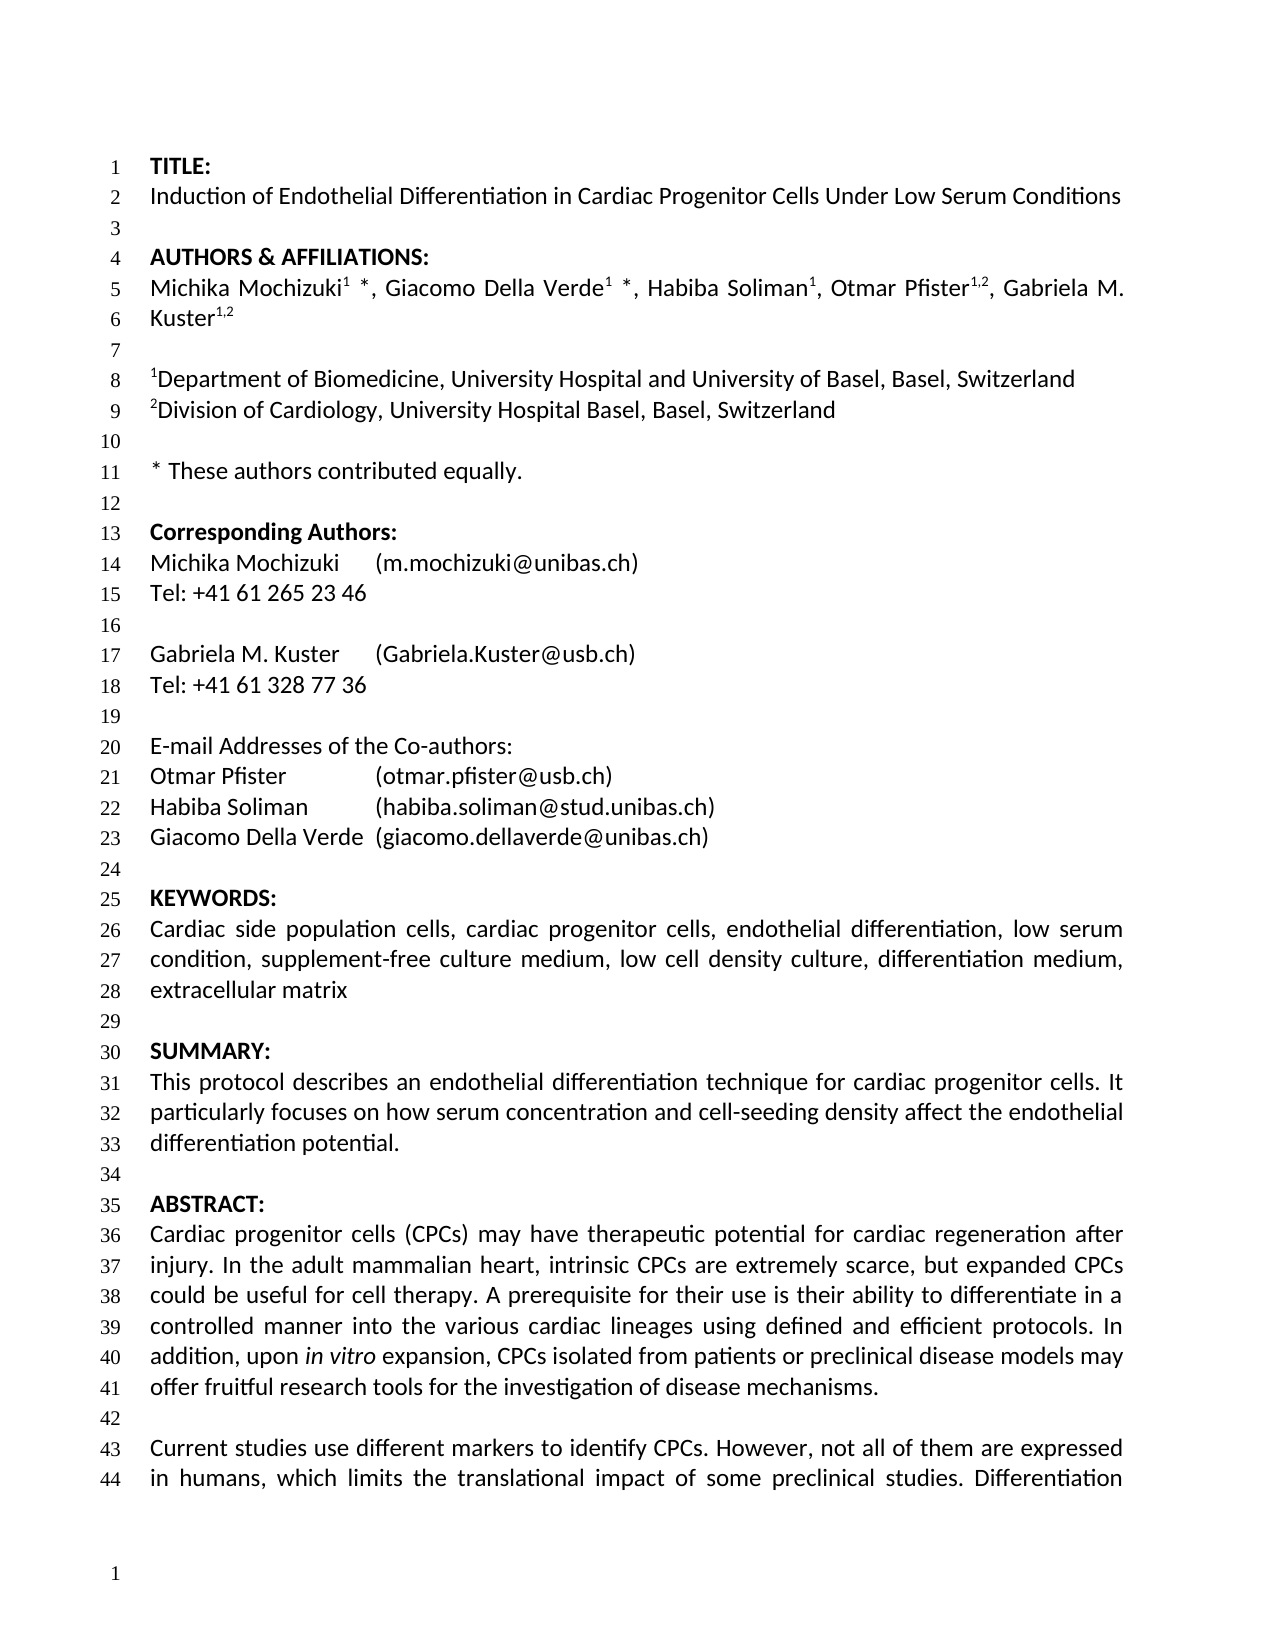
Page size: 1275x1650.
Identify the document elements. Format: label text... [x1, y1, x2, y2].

text Gabriela M. Kuster (Gabriela.Kuster@usb.ch) [150, 638, 1125, 669]
text Michika Mochizuki (m.mochizuki@unibas.ch) [150, 547, 1125, 577]
text 2Division of Cardiology, University Hospital Basel, Basel, Switzerland [150, 394, 1125, 425]
text KEYWORDS: [150, 882, 1125, 913]
text SUMMARY: [150, 1035, 1125, 1066]
text Habiba Soliman (habiba.soliman@stud.unibas.ch) [150, 791, 1125, 821]
text Otmar Pfister (otmar.pfister@usb.ch) [150, 760, 1125, 791]
text E-mail Addresses of the Co-authors: [150, 730, 1125, 760]
text AUTHORS & AFFILIATIONS: [150, 242, 1125, 272]
text Induction of Endothelial Differentiation in Cardiac Progenitor Cells Under Low Serum Conditions [150, 181, 1125, 211]
text Tel: +41 61 265 23 46 [150, 577, 1125, 608]
text Michika Mochizuki1 *, Giacomo Della Verde1 *, Habiba Soliman1, Otmar Pfister1,2, Gabriela M. Kuster1,2 [150, 272, 1125, 333]
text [150, 1432, 1125, 1493]
text Giacomo Della Verde (giacomo.dellaverde@unibas.ch) [150, 821, 1125, 852]
text ABSTRACT: [150, 1188, 1125, 1218]
text TITLE: [150, 150, 1125, 181]
text * These authors contributed equally. [150, 455, 1125, 486]
text Corresponding Authors: [150, 516, 1125, 547]
text This protocol describes an endothelial differentiation technique for cardiac progenitor cells. It particularly focuses on how serum concentration and cell-seeding density affect the endothelial differentiation potential. [150, 1066, 1125, 1157]
text 1Department of Biomedicine, University Hospital and University of Basel, Basel, Switzerland [150, 364, 1125, 394]
text Cardiac progenitor cells (CPCs) may have therapeutic potential for cardiac regeneration after injury. In the adult mammalian heart, intrinsic CPCs are extremely scarce, but expanded CPCs could be useful for cell therapy. A prerequisite for their use is their ability to differentiate in a controlled manner into the various cardiac lineages using defined and efficient protocols. In addition, upon in vitro expansion, CPCs isolated from patients or preclinical disease models may offer fruitful research tools for the investigation of disease mechanisms. [150, 1218, 1125, 1401]
text Cardiac side population cells, cardiac progenitor cells, endothelial differentiation, low serum condition, supplement-free culture medium, low cell density culture, differentiation medium, extracellular matrix [150, 913, 1125, 1004]
text Tel: +41 61 328 77 36 [150, 669, 1125, 699]
